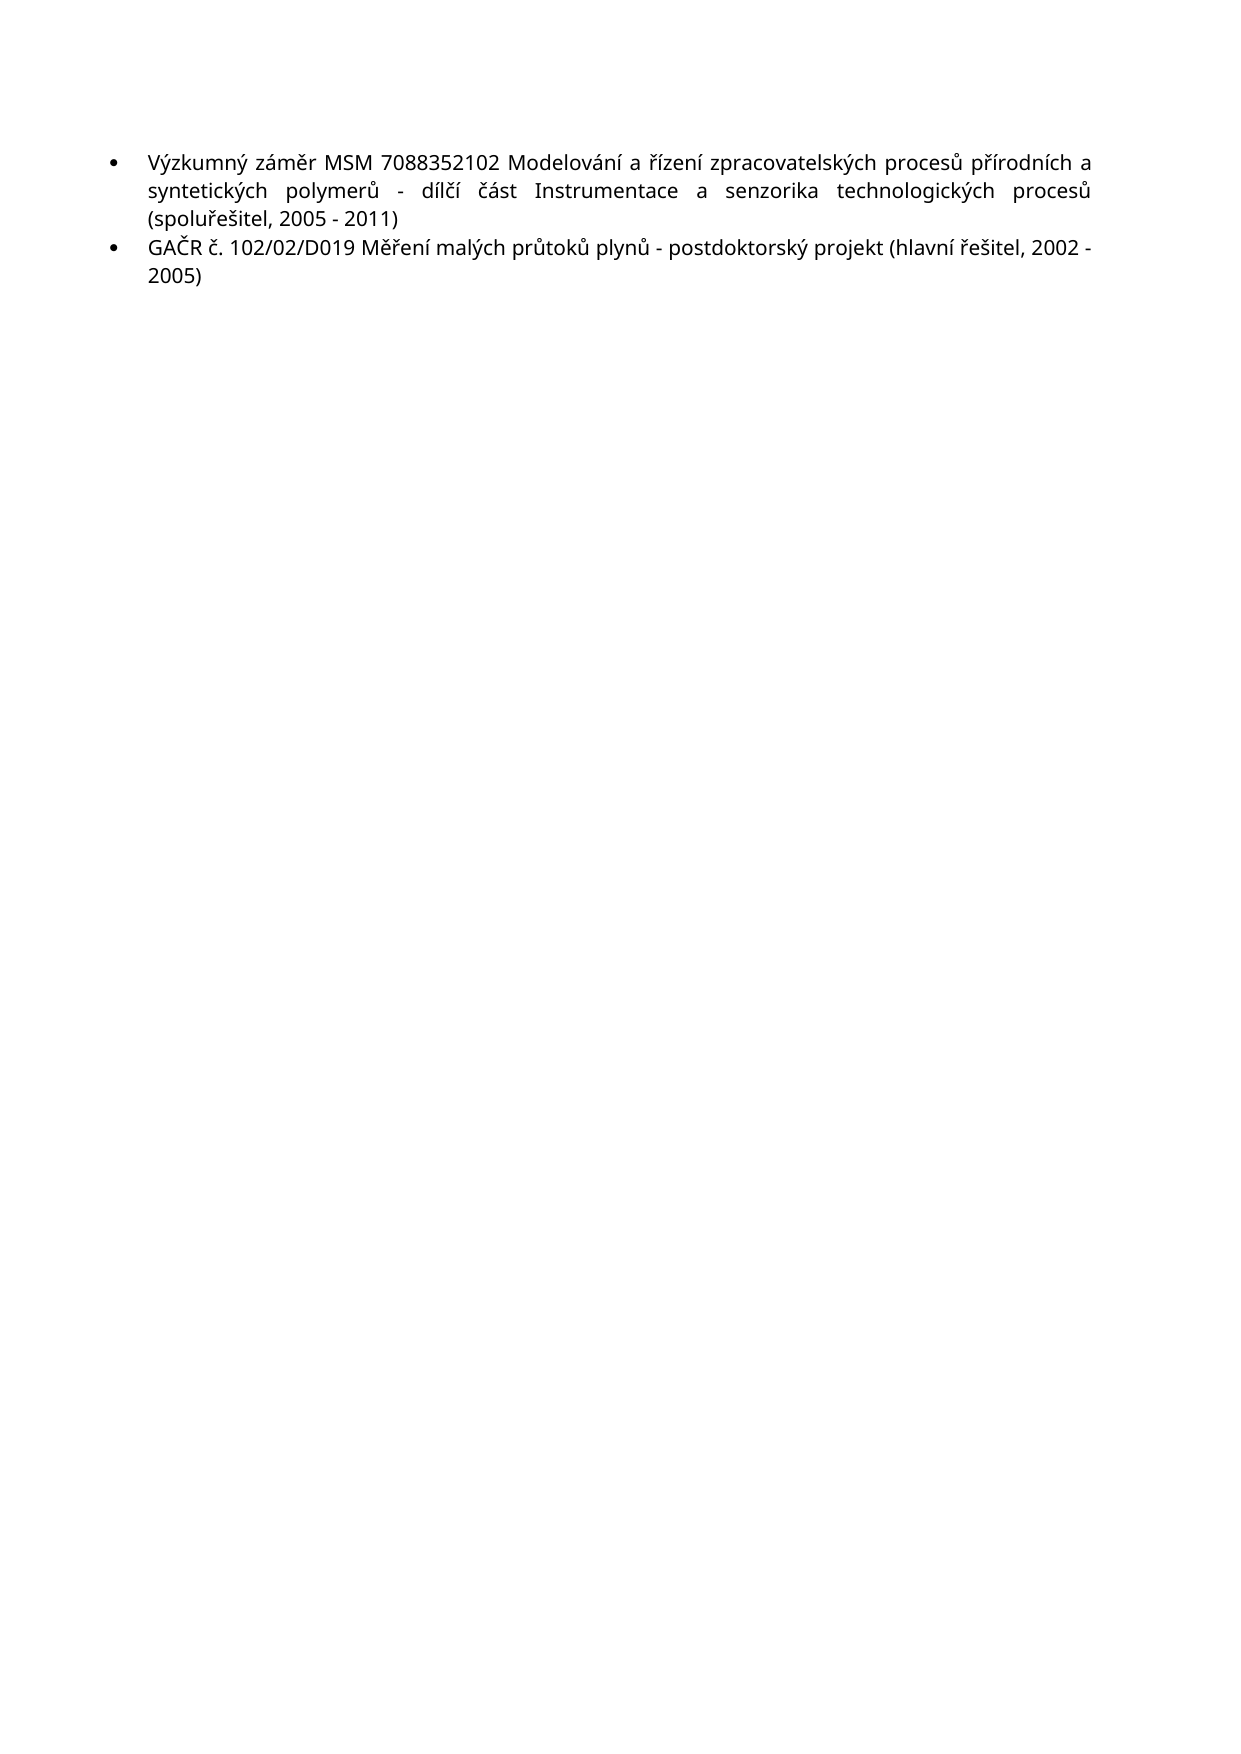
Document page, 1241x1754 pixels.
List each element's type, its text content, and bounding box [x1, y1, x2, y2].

list Výzkumný záměr MSM 7088352102 Modelování a řízení zpracovatelských procesů přírodních a syntetických polymerů - dílčí část Instrumentace a senzorika technologických procesů (spoluřešitel, 2005 - 2011) [110, 148, 1093, 233]
list GAČR č. 102/02/D019 Měření malých průtoků plynů - postdoktorský projekt (hlavní řešitel, 2002 - 2005) [110, 233, 1093, 290]
